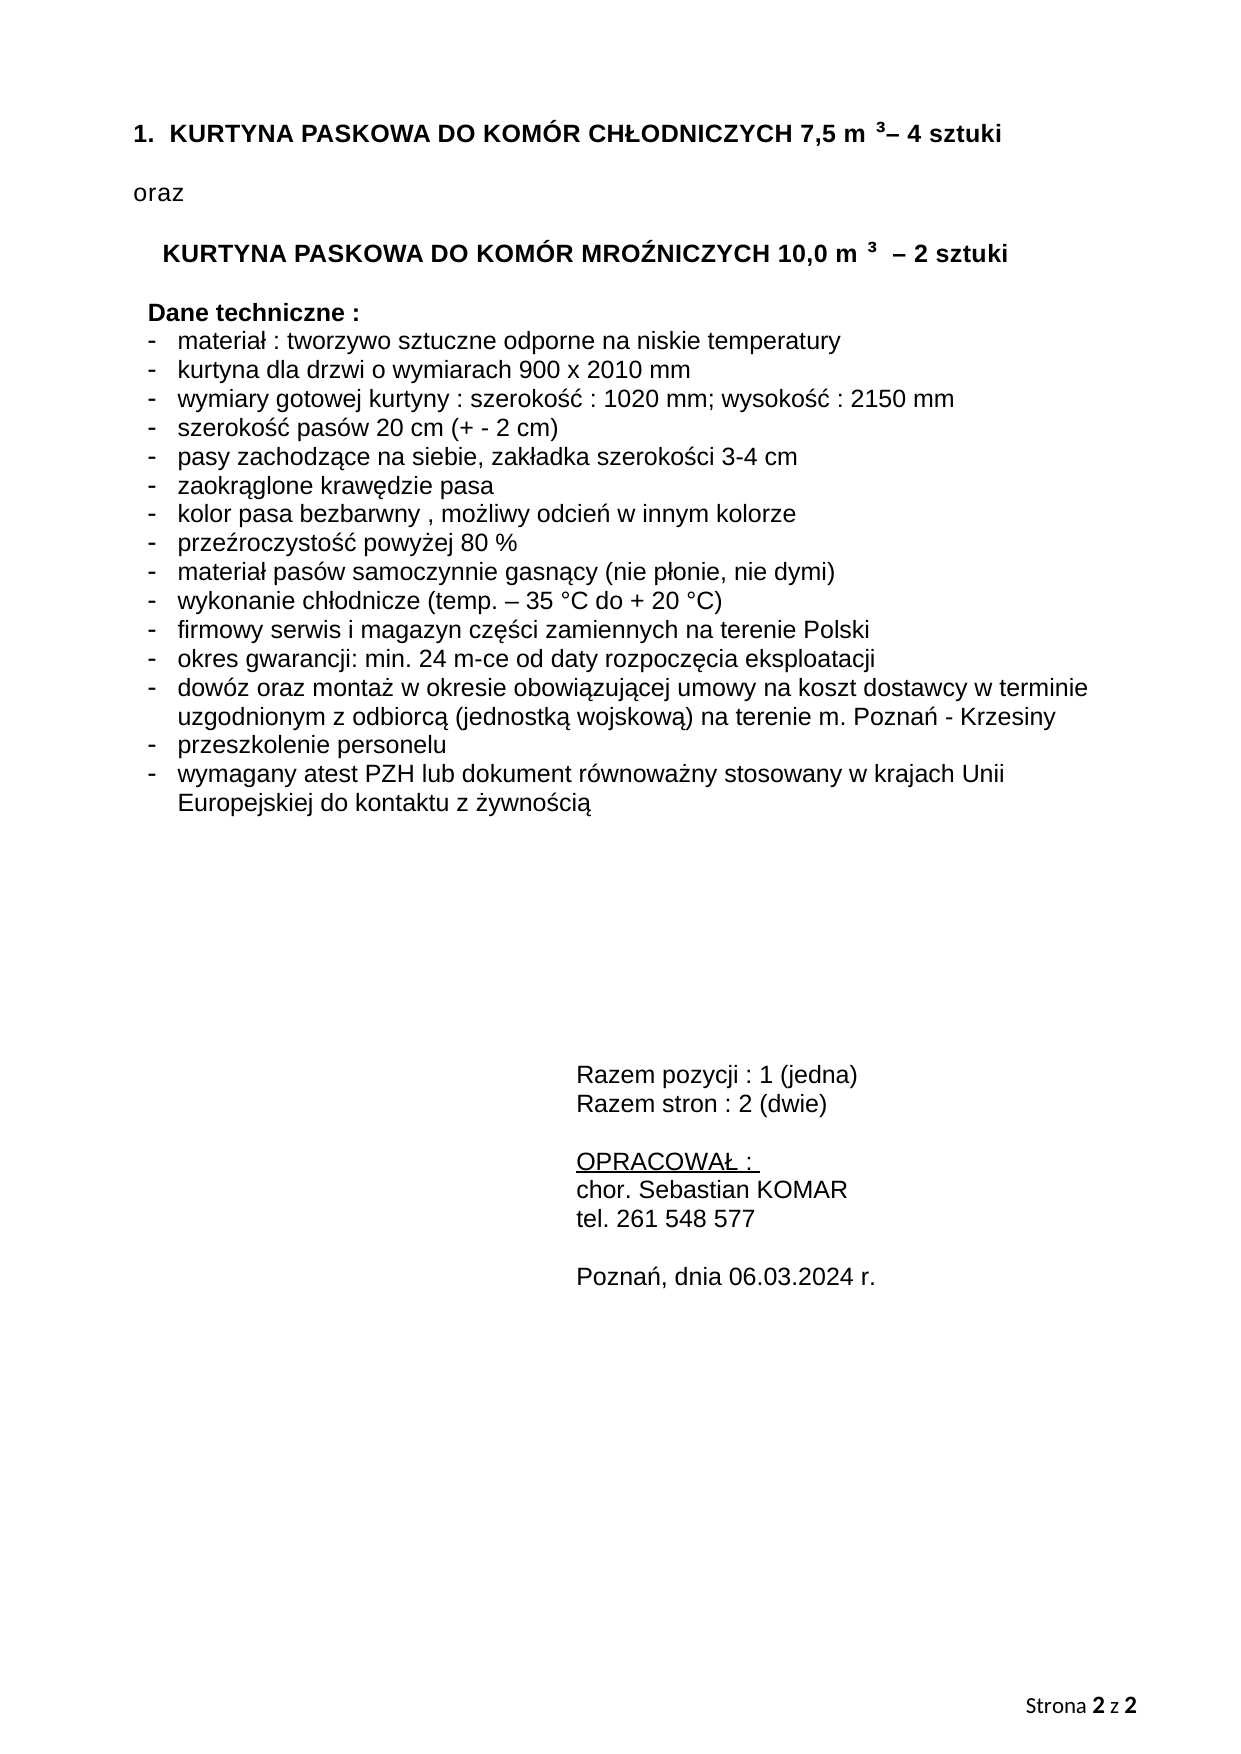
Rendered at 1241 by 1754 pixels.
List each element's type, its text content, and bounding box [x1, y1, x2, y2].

list zaokrąglone krawędzie pasa [148, 471, 1137, 499]
list oraz [133, 178, 1137, 207]
list pasy zachodzące na siebie, zakładka szerokości 3-4 cm [148, 442, 1137, 471]
text chor. Sebastian KOMAR [576, 1175, 1137, 1204]
text KURTYNA PASKOWA DO KOMÓR MROŹNICZYCH 10,0 m ³ – 2 sztuki [162, 235, 1137, 269]
list Europejskiej do kontaktu z żywnością [177, 788, 1137, 817]
list kurtyna dla drzwi o wymiarach 900 x 2010 mm [148, 355, 1137, 384]
text Razem pozycji : 1 (jedna) [576, 1060, 1137, 1089]
list wymagany atest PZH lub dokument równoważny stosowany w krajach Unii [148, 759, 1137, 788]
list 1. KURTYNA PASKOWA DO KOMÓR CHŁODNICZYCH 7,5 m ³– 4 sztuki [133, 116, 1137, 149]
text Razem stron : 2 (dwie) [576, 1089, 1137, 1118]
list przeszkolenie personelu [148, 730, 1137, 759]
text OPRACOWAŁ : [576, 1147, 1137, 1175]
list firmowy serwis i magazyn części zamiennych na terenie Polski [148, 615, 1137, 644]
list przeźroczystość powyżej 80 % [148, 528, 1137, 557]
list materiał pasów samoczynnie gasnący (nie płonie, nie dymi) [148, 557, 1137, 586]
list wymiary gotowej kurtyny : szerokość : 1020 mm; wysokość : 2150 mm [148, 384, 1137, 413]
list uzgodnionym z odbiorcą (jednostką wojskową) na terenie m. Poznań - Krzesiny [177, 701, 1137, 730]
text tel. 261 548 577 [576, 1204, 1137, 1233]
list okres gwarancji: min. 24 m-ce od daty rozpoczęcia eksploatacji [148, 644, 1137, 673]
list materiał : tworzywo sztuczne odporne na niskie temperatury [148, 326, 1137, 355]
list dowóz oraz montaż w okresie obowiązującej umowy na koszt dostawcy w terminie [148, 673, 1137, 701]
list wykonanie chłodnicze (temp. – 35 °C do + 20 °C) [148, 586, 1137, 615]
text Poznań, dnia 06.03.2024 r. [576, 1262, 1137, 1290]
list szerokość pasów 20 cm (+ - 2 cm) [148, 413, 1137, 442]
list Dane techniczne : [148, 298, 1137, 326]
list kolor pasa bezbarwny , możliwy odcień w innym kolorze [148, 499, 1137, 528]
